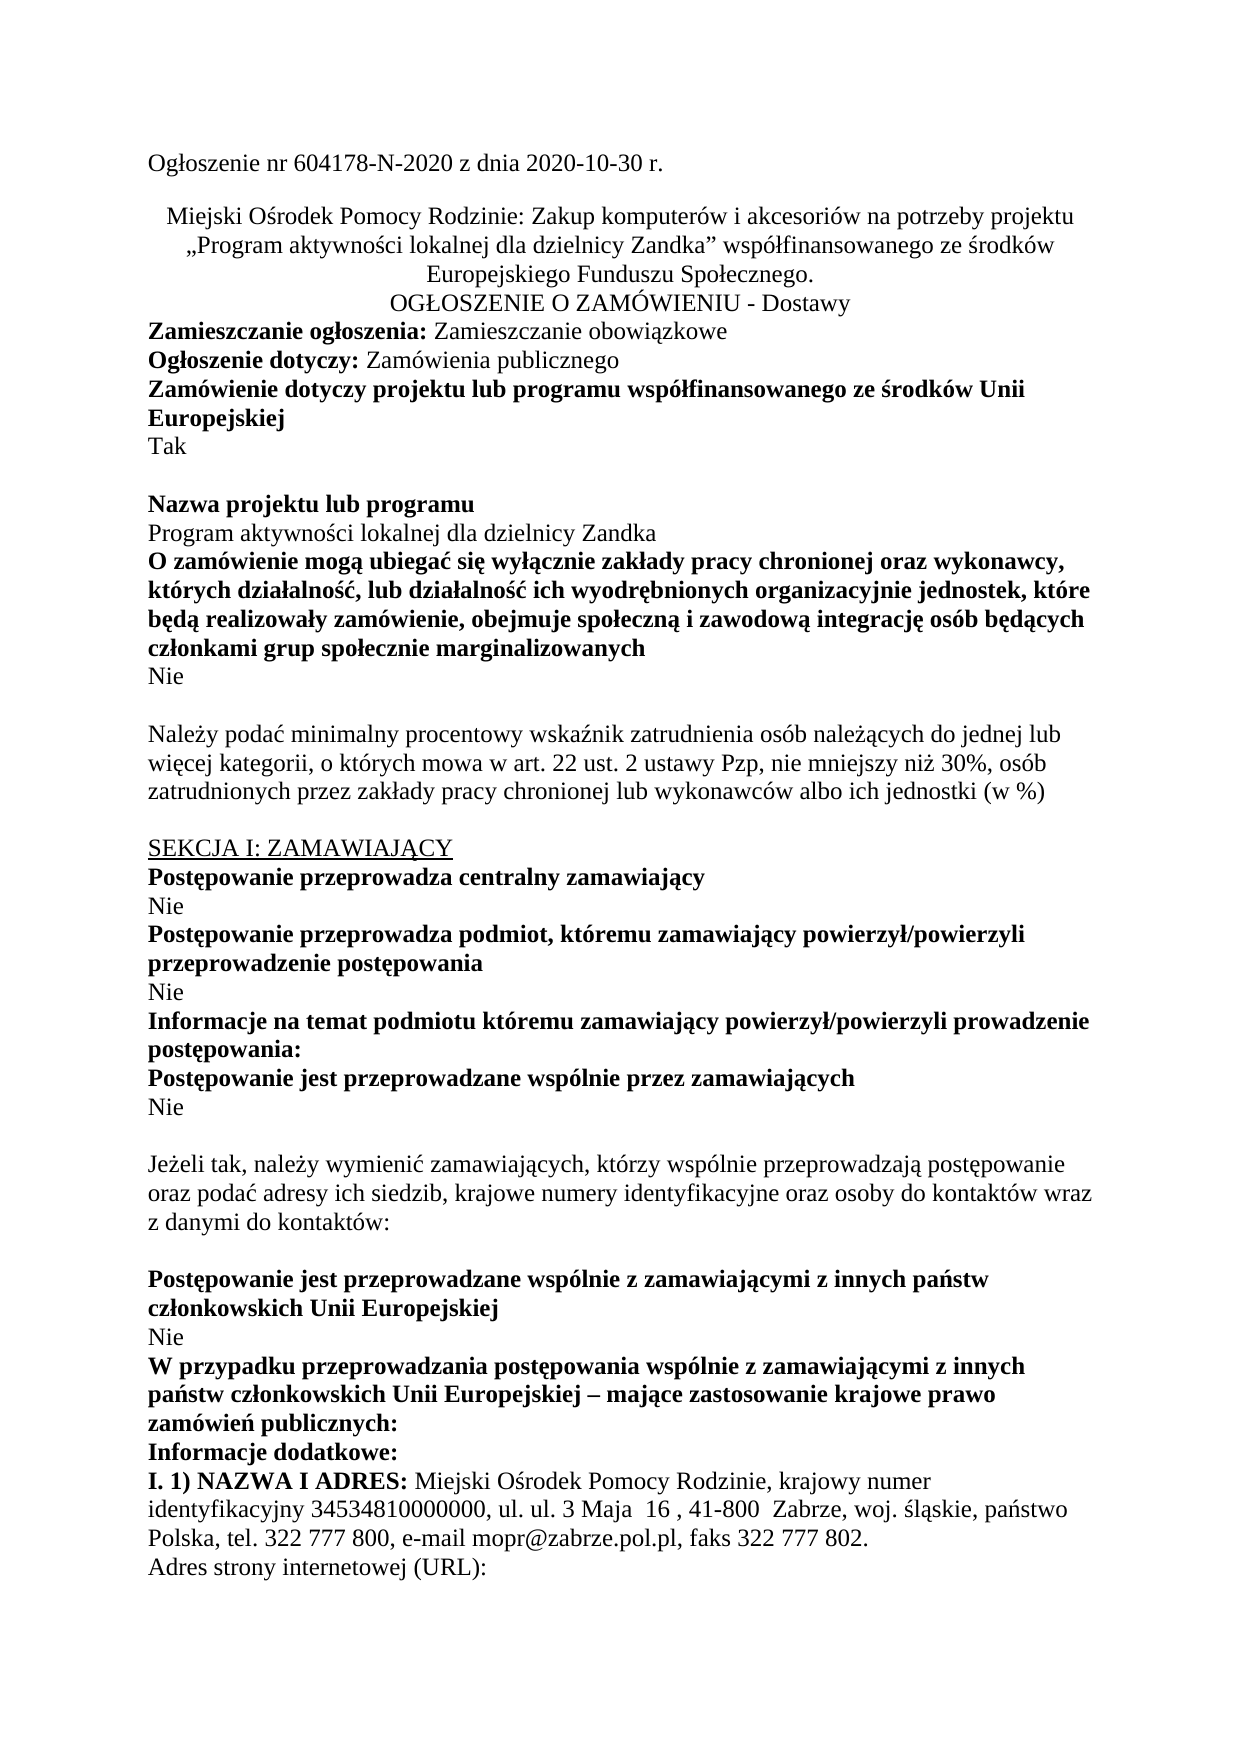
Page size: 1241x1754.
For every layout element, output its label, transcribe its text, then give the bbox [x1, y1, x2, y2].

text Jeżeli tak, należy wymienić zamawiających, którzy wspólnie przeprowadzają postępowanie oraz podać adresy ich siedzib, krajowe numery identyfikacyjne oraz osoby do kontaktów wraz z danymi do kontaktów: Postępowanie jest przeprowadzane wspólnie z zamawiającymi z innych państw członkowskich Unii Europejskiej [148, 1121, 1092, 1322]
text SEKCJA I: ZAMAWIAJĄCY [148, 833, 1092, 862]
text Nie [148, 977, 1092, 1006]
text O zamówienie mogą ubiegać się wyłącznie zakłady pracy chronionej oraz wykonawcy, których działalność, lub działalność ich wyodrębnionych organizacyjnie jednostek, które będą realizowały zamówienie, obejmuje społeczną i zawodową integrację osób będących członkami grup społecznie marginalizowanych [148, 546, 1092, 661]
text Nie [148, 1322, 1092, 1351]
text Miejski Ośrodek Pomocy Rodzinie: Zakup komputerów i akcesoriów na potrzeby projektu „Program aktywności lokalnej dla dzielnicy Zandka” współfinansowanego ze środków Europejskiego Funduszu Społecznego. OGŁOSZENIE O ZAMÓWIENIU - Dostawy [148, 201, 1092, 316]
text Postępowanie przeprowadza centralny zamawiający [148, 862, 1092, 891]
text Postępowanie przeprowadza podmiot, któremu zamawiający powierzył/powierzyli przeprowadzenie postępowania [148, 919, 1092, 977]
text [148, 1466, 1092, 1581]
text Nie [148, 661, 1092, 690]
text Zamówienie dotyczy projektu lub programu współfinansowanego ze środków Unii Europejskiej [148, 374, 1092, 431]
text Nazwa projektu lub programu Program aktywności lokalnej dla dzielnicy Zandka [148, 460, 1092, 546]
text W przypadku przeprowadzania postępowania wspólnie z zamawiającymi z innych państw członkowskich Unii Europejskiej – mające zastosowanie krajowe prawo zamówień publicznych: Informacje dodatkowe: [148, 1351, 1092, 1466]
text Należy podać minimalny procentowy wskaźnik zatrudnienia osób należących do jednej lub więcej kategorii, o których mowa w art. 22 ust. 2 ustawy Pzp, nie mniejszy niż 30%, osób zatrudnionych przez zakłady pracy chronionej lub wykonawców albo ich jednostki (w %) [148, 690, 1092, 833]
text Nie [148, 1092, 1092, 1121]
text Zamieszczanie ogłoszenia: Zamieszczanie obowiązkowe [148, 316, 1092, 345]
text Ogłoszenie nr 604178-N-2020 z dnia 2020-10-30 r. [148, 148, 1092, 176]
text Nie [148, 891, 1092, 919]
text Ogłoszenie dotyczy: Zamówienia publicznego [148, 345, 1092, 374]
text Informacje na temat podmiotu któremu zamawiający powierzył/powierzyli prowadzenie postępowania: Postępowanie jest przeprowadzane wspólnie przez zamawiających [148, 1006, 1092, 1092]
text Tak [148, 431, 1092, 460]
